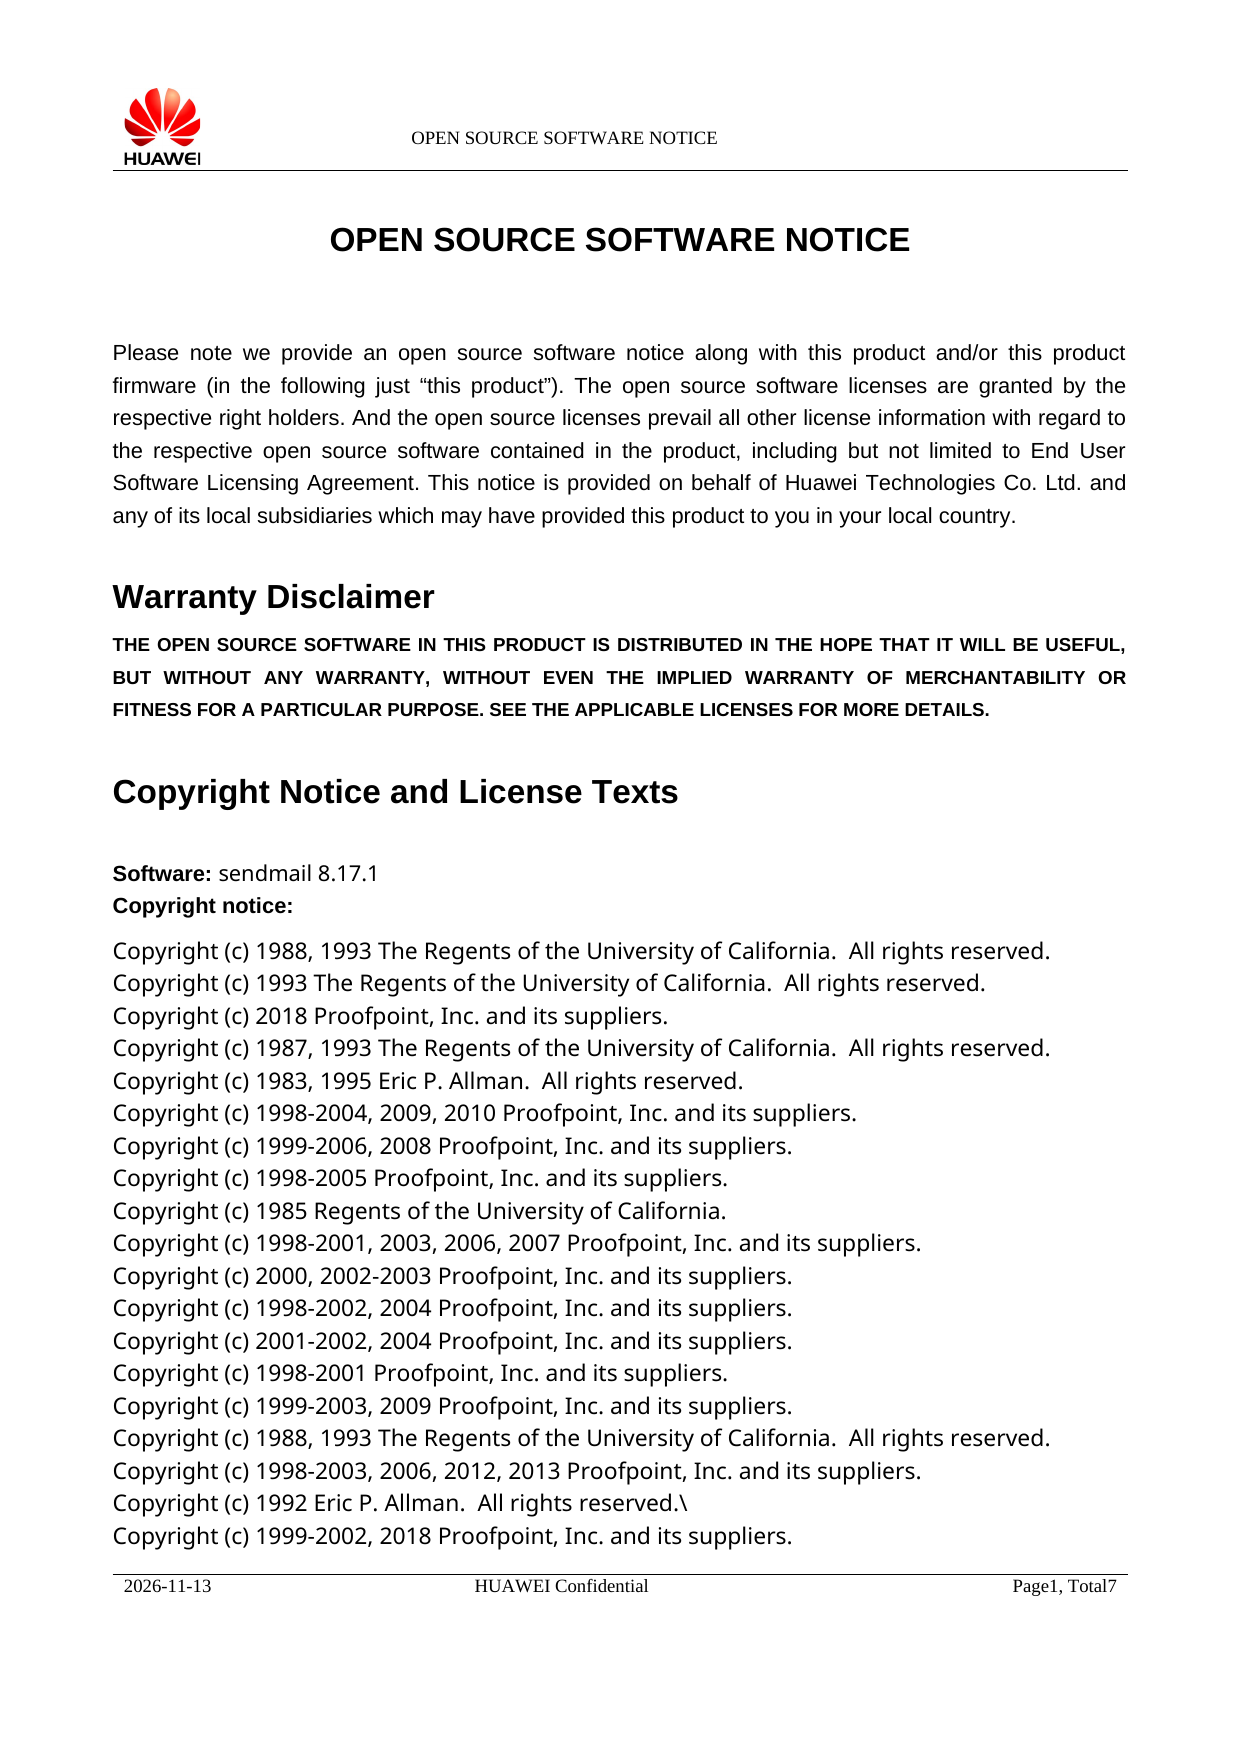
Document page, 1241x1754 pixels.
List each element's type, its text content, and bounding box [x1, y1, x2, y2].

text OPEN SOURCE SOFTWARE NOTICE [112, 206, 1128, 271]
text The open source software in this product is distributed in the hope that it will be useful, but WITHOUT ANY WARRANTY, without even the implied warranty of MERCHANTABILITY or FITNESS FOR A PARTICULAR PURPOSE. See the applicable licenses for more details. [112, 629, 1128, 726]
text Copyright notice: [112, 889, 1128, 921]
text Warranty Disclaimer [112, 564, 1128, 629]
text Copyright Notice and License Texts [112, 759, 1128, 824]
text Please note we provide an open source software notice along with this product and/or this product firmware (in the following just “this product”). The open source software licenses are granted by the respective right holders. And the open source licenses prevail all other license information with regard to the respective open source software contained in the product, including but not limited to End User Software Licensing Agreement. This notice is provided on behalf of Huawei Technologies Co. Ltd. and any of its local subsidiaries which may have provided this product to you in your local country. [112, 336, 1128, 531]
title Software: sendmail 8.17.1 [112, 856, 1128, 889]
picture [124, 88, 201, 165]
